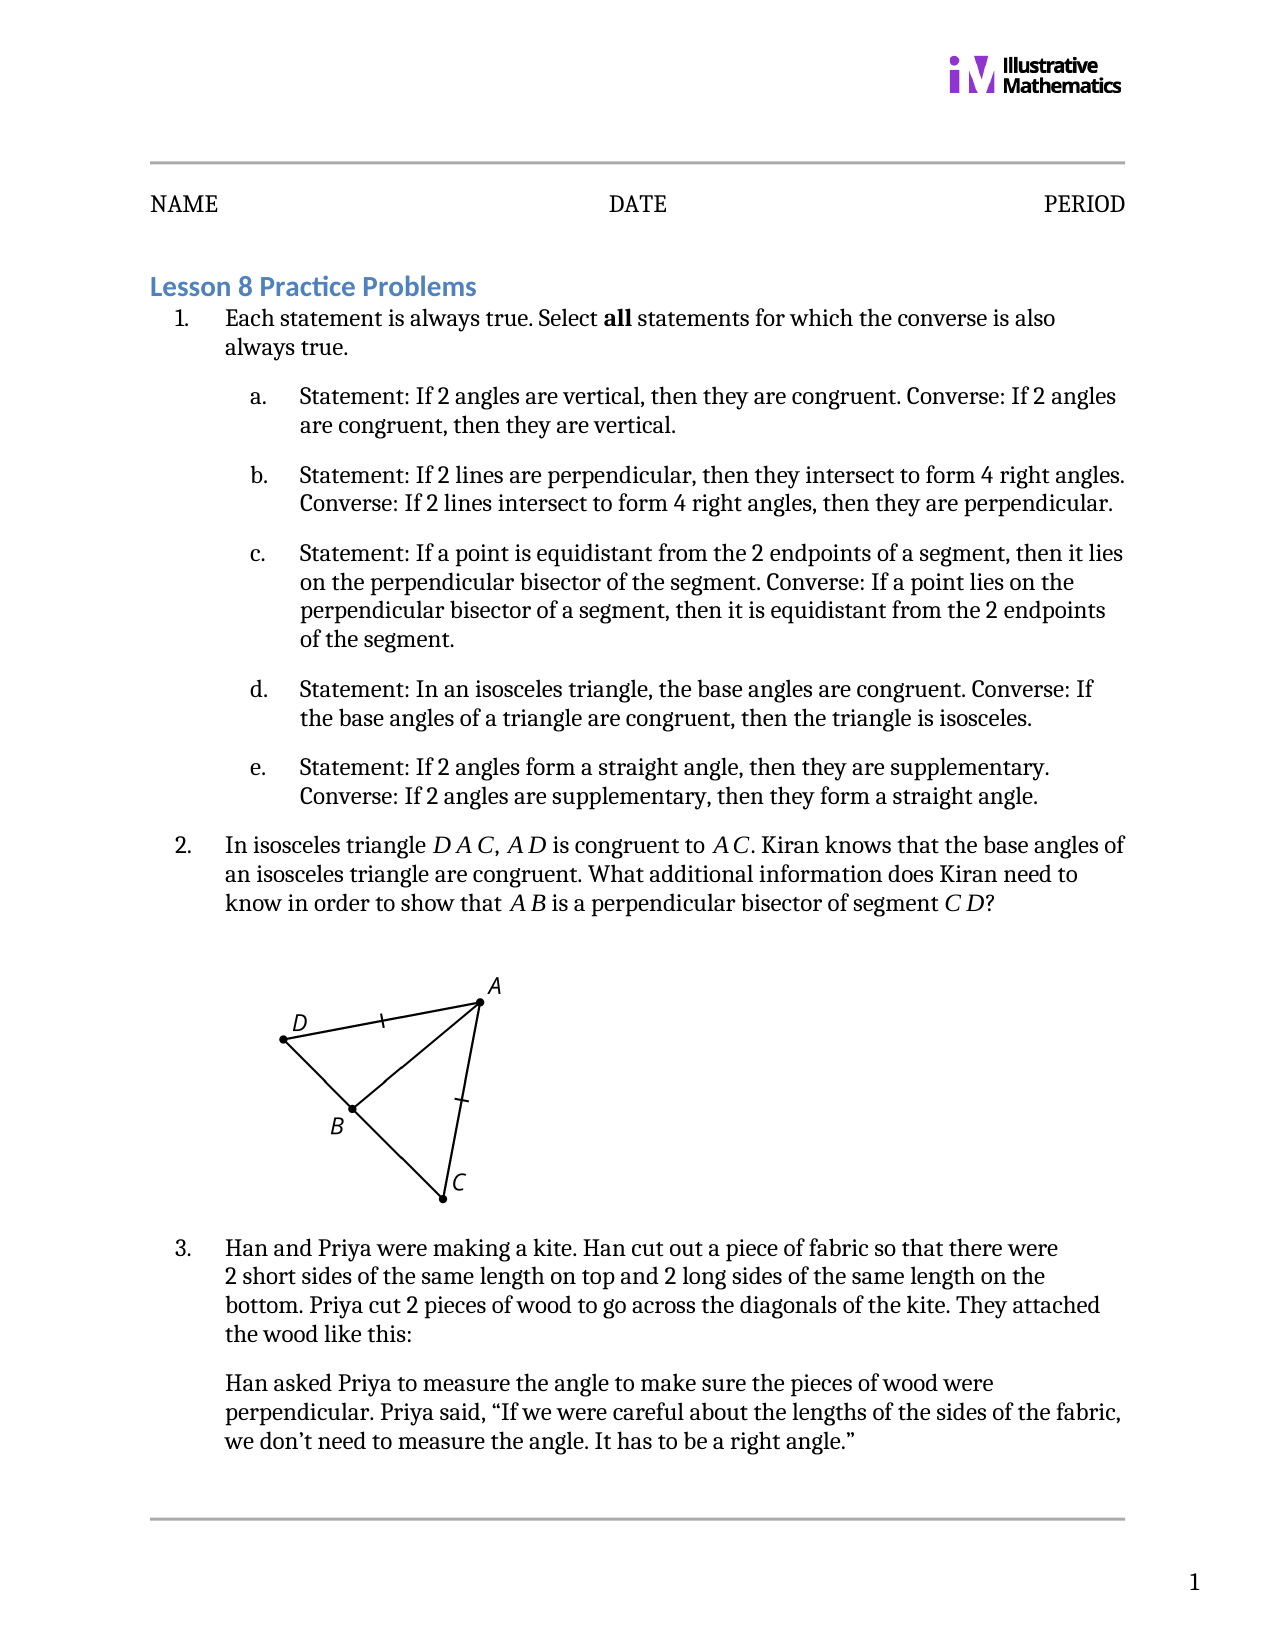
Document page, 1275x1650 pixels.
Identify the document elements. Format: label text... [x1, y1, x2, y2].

subtitle Lesson 8 Practice Problems [150, 268, 1125, 304]
list Statement: In an isosceles triangle, the base angles are congruent. Converse: If the base angles of a triangle are congruent, then the triangle is isosceles. [250, 675, 1125, 732]
list Statement: If a point is equidistant from the 2 endpoints of a segment, then it lies on the perpendicular bisector of the segment. Converse: If a point lies on the perpendicular bisector of a segment, then it is equidistant from the 2 endpoints of the segment. [250, 539, 1125, 654]
list Statement: If 2 angles are vertical, then they are congruent. Converse: If 2 angles are congruent, then they are vertical. [250, 382, 1125, 440]
list Han asked Priya to measure the angle to make sure the pieces of wood were perpendicular. Priya said, “If we were careful about the lengths of the sides of the fabric, we don’t need to measure the angle. It has to be a right angle.” [175, 1369, 1125, 1456]
list Each statement is always true. Select all statements for which the converse is also always true. [175, 304, 1125, 361]
picture [243, 938, 559, 1224]
list Statement: If 2 lines are perpendicular, then they intersect to form 4 right angles. Converse: If 2 lines intersect to form 4 right angles, then they are perpendicular. [250, 461, 1125, 518]
list Han and Priya were making a kite. Han cut out a piece of fabric so that there were 2 short sides of the same length on top and 2 long sides of the same length on the bottom. Priya cut 2 pieces of wood to go across the diagonals of the kite. They attached the wood like this: [175, 1233, 1125, 1348]
list In isosceles triangle , is congruent to . Kiran knows that the base angles of an isosceles triangle are congruent. What additional information does Kiran need to know in order to show that is a perpendicular bisector of segment ? [175, 831, 1125, 918]
picture [949, 55, 1121, 93]
list Statement: If 2 angles form a straight angle, then they are supplementary. Converse: If 2 angles are supplementary, then they form a straight angle. [250, 753, 1125, 811]
